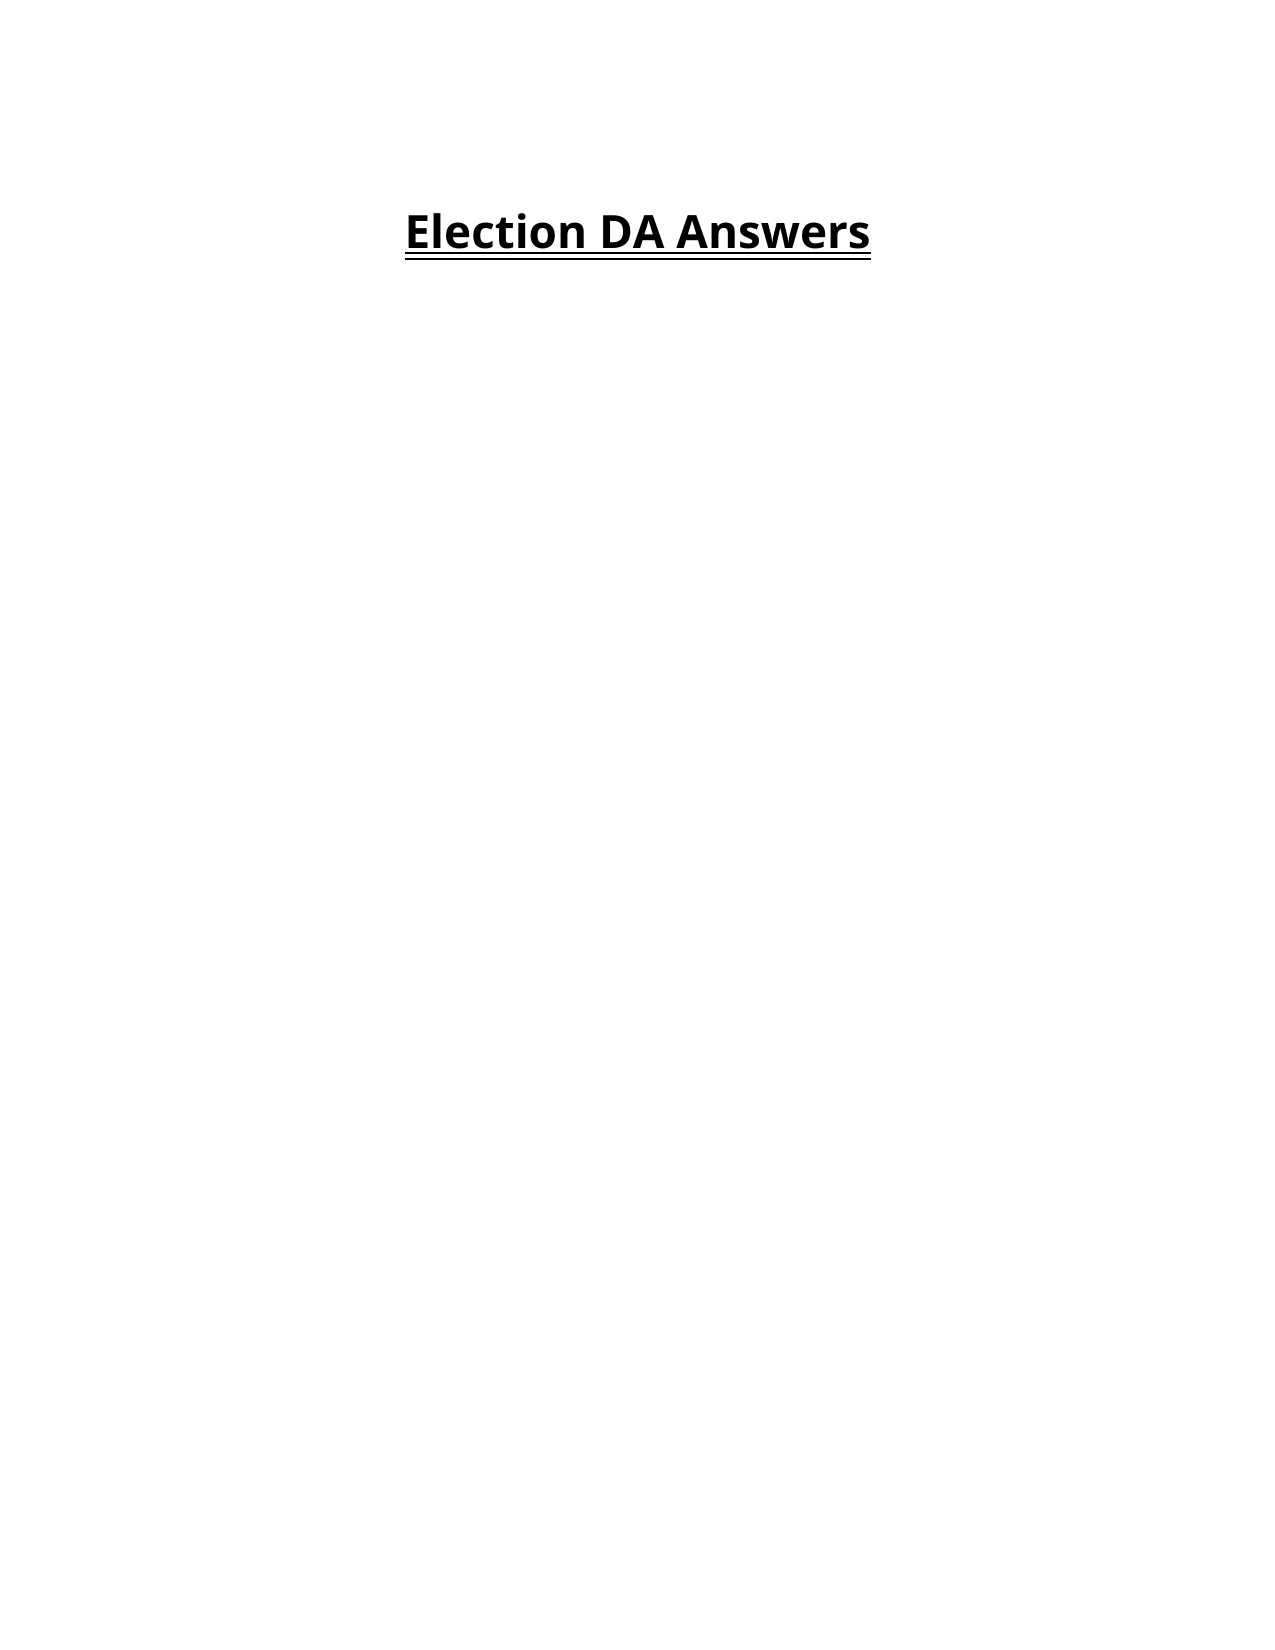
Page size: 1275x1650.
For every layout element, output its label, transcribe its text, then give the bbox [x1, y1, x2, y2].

subtitle Election DA Answers [187, 200, 1087, 262]
